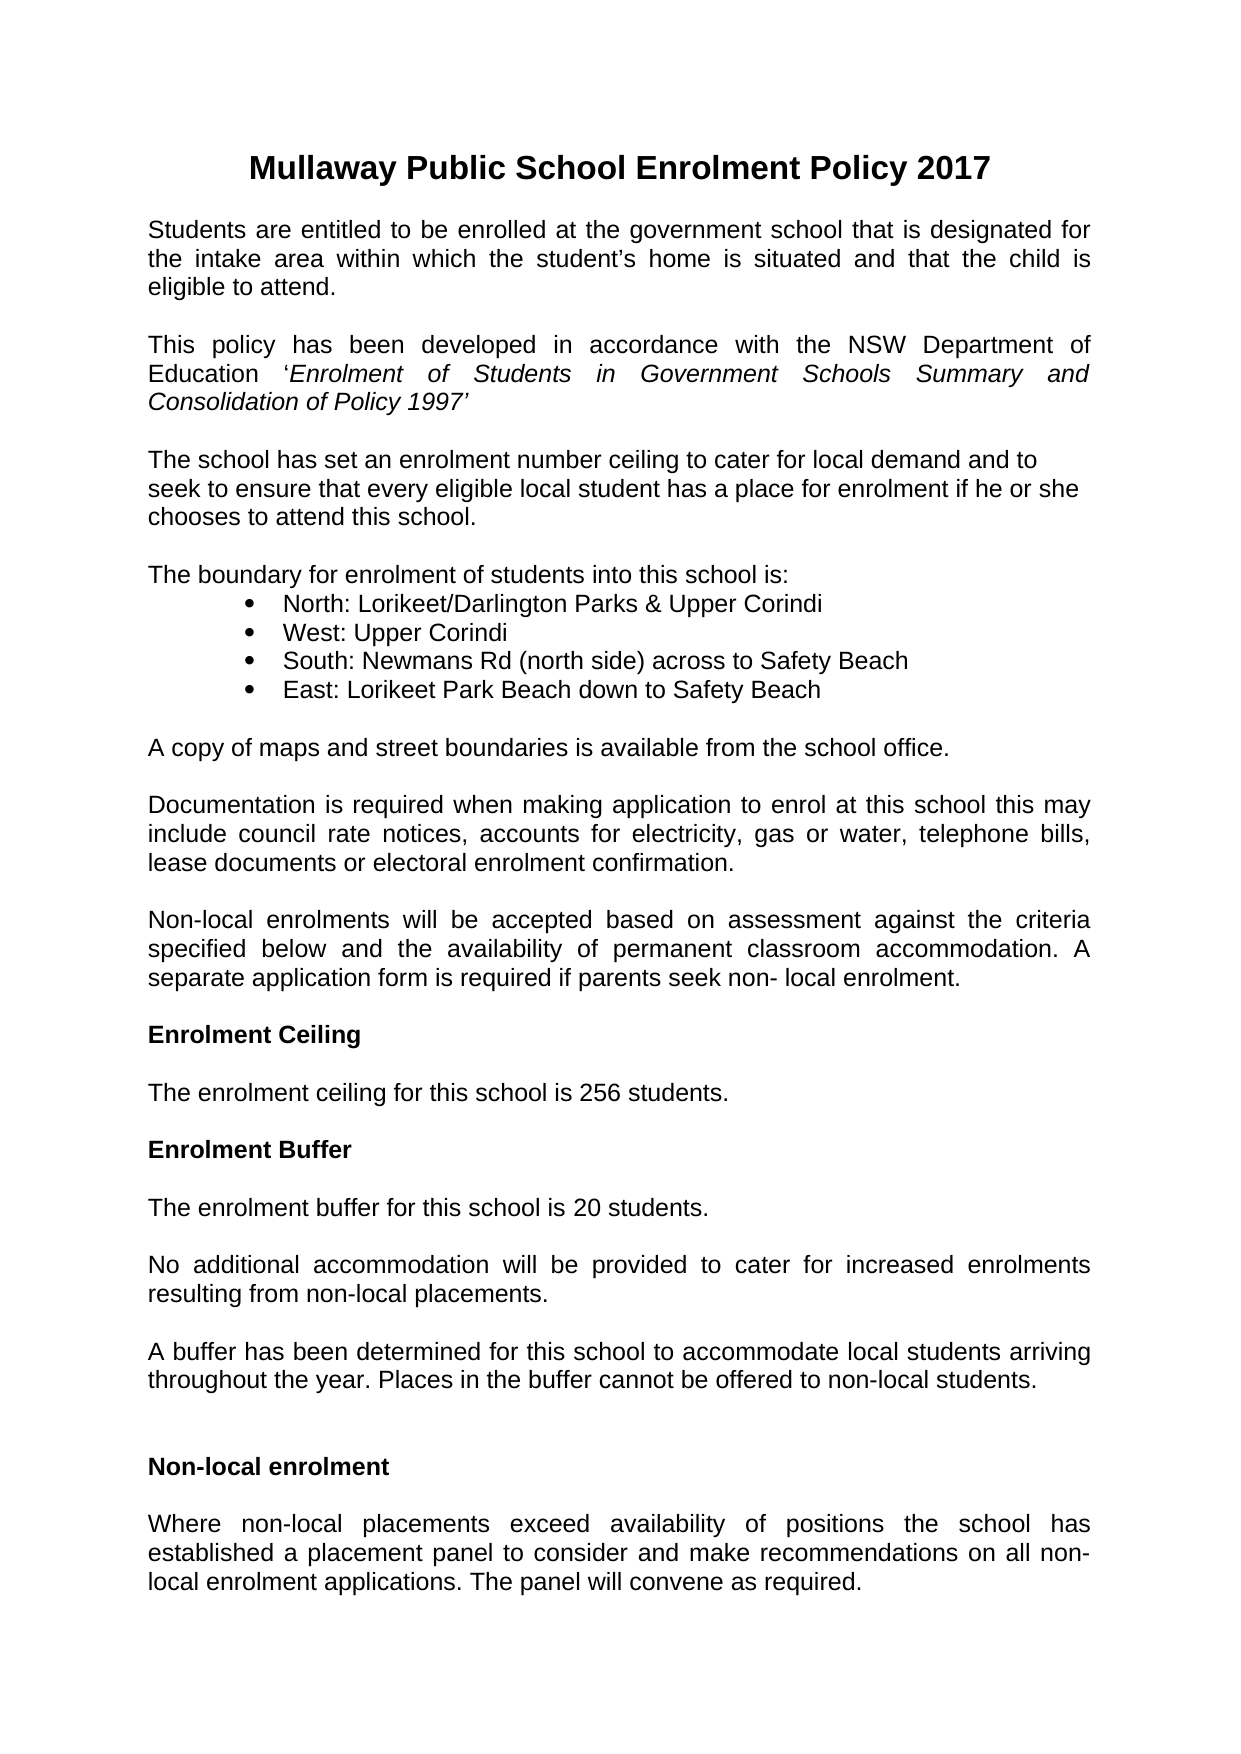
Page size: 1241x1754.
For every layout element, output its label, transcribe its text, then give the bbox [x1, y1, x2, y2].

text A copy of maps and street boundaries is available from the school office. [148, 733, 1092, 762]
text The boundary for enrolment of students into this school is: [148, 560, 1092, 589]
text The enrolment ceiling for this school is 256 students. [148, 1078, 1092, 1107]
text Non-local enrolments will be accepted based on assessment against the criteria specified below and the availability of permanent classroom accommodation. A separate application form is required if parents seek non- local enrolment. [148, 905, 1092, 992]
text The enrolment buffer for this school is 20 students. [148, 1193, 1092, 1222]
text A buffer has been determined for this school to accommodate local students arriving throughout the year. Places in the buffer cannot be offered to non-local students. [148, 1337, 1092, 1394]
text The school has set an enrolment number ceiling to cater for local demand and to seek to ensure that every eligible local student has a place for enrolment if he or she chooses to attend this school. [148, 445, 1092, 531]
text Non-local enrolment [148, 1452, 1092, 1480]
text Where non-local placements exceed availability of positions the school has established a placement panel to consider and make recommendations on all non-local enrolment applications. The panel will convene as required. [148, 1509, 1092, 1595]
list North: Lorikeet/Darlington Parks & Upper Corindi [245, 589, 1092, 617]
text No additional accommodation will be provided to cater for increased enrolments resulting from non-local placements. [148, 1250, 1092, 1308]
text This policy has been developed in accordance with the NSW Department of Education ‘Enrolment of Students in Government Schools Summary and Consolidation of Policy 1997’ [148, 330, 1092, 416]
text Mullaway Public School Enrolment Policy 2017 [148, 148, 1092, 186]
text Enrolment Buffer [148, 1135, 1092, 1164]
text Students are entitled to be enrolled at the government school that is designated for the intake area within which the student’s home is situated and that the child is eligible to attend. [148, 215, 1092, 301]
text Documentation is required when making application to enrol at this school this may include council rate notices, accounts for electricity, gas or water, telephone bills, lease documents or electoral enrolment confirmation. [148, 790, 1092, 877]
text Enrolment Ceiling [148, 1020, 1092, 1049]
list East: Lorikeet Park Beach down to Safety Beach [245, 675, 1092, 704]
list West: Upper Corindi [245, 617, 1092, 646]
list South: Newmans Rd (north side) across to Safety Beach [245, 646, 1092, 675]
